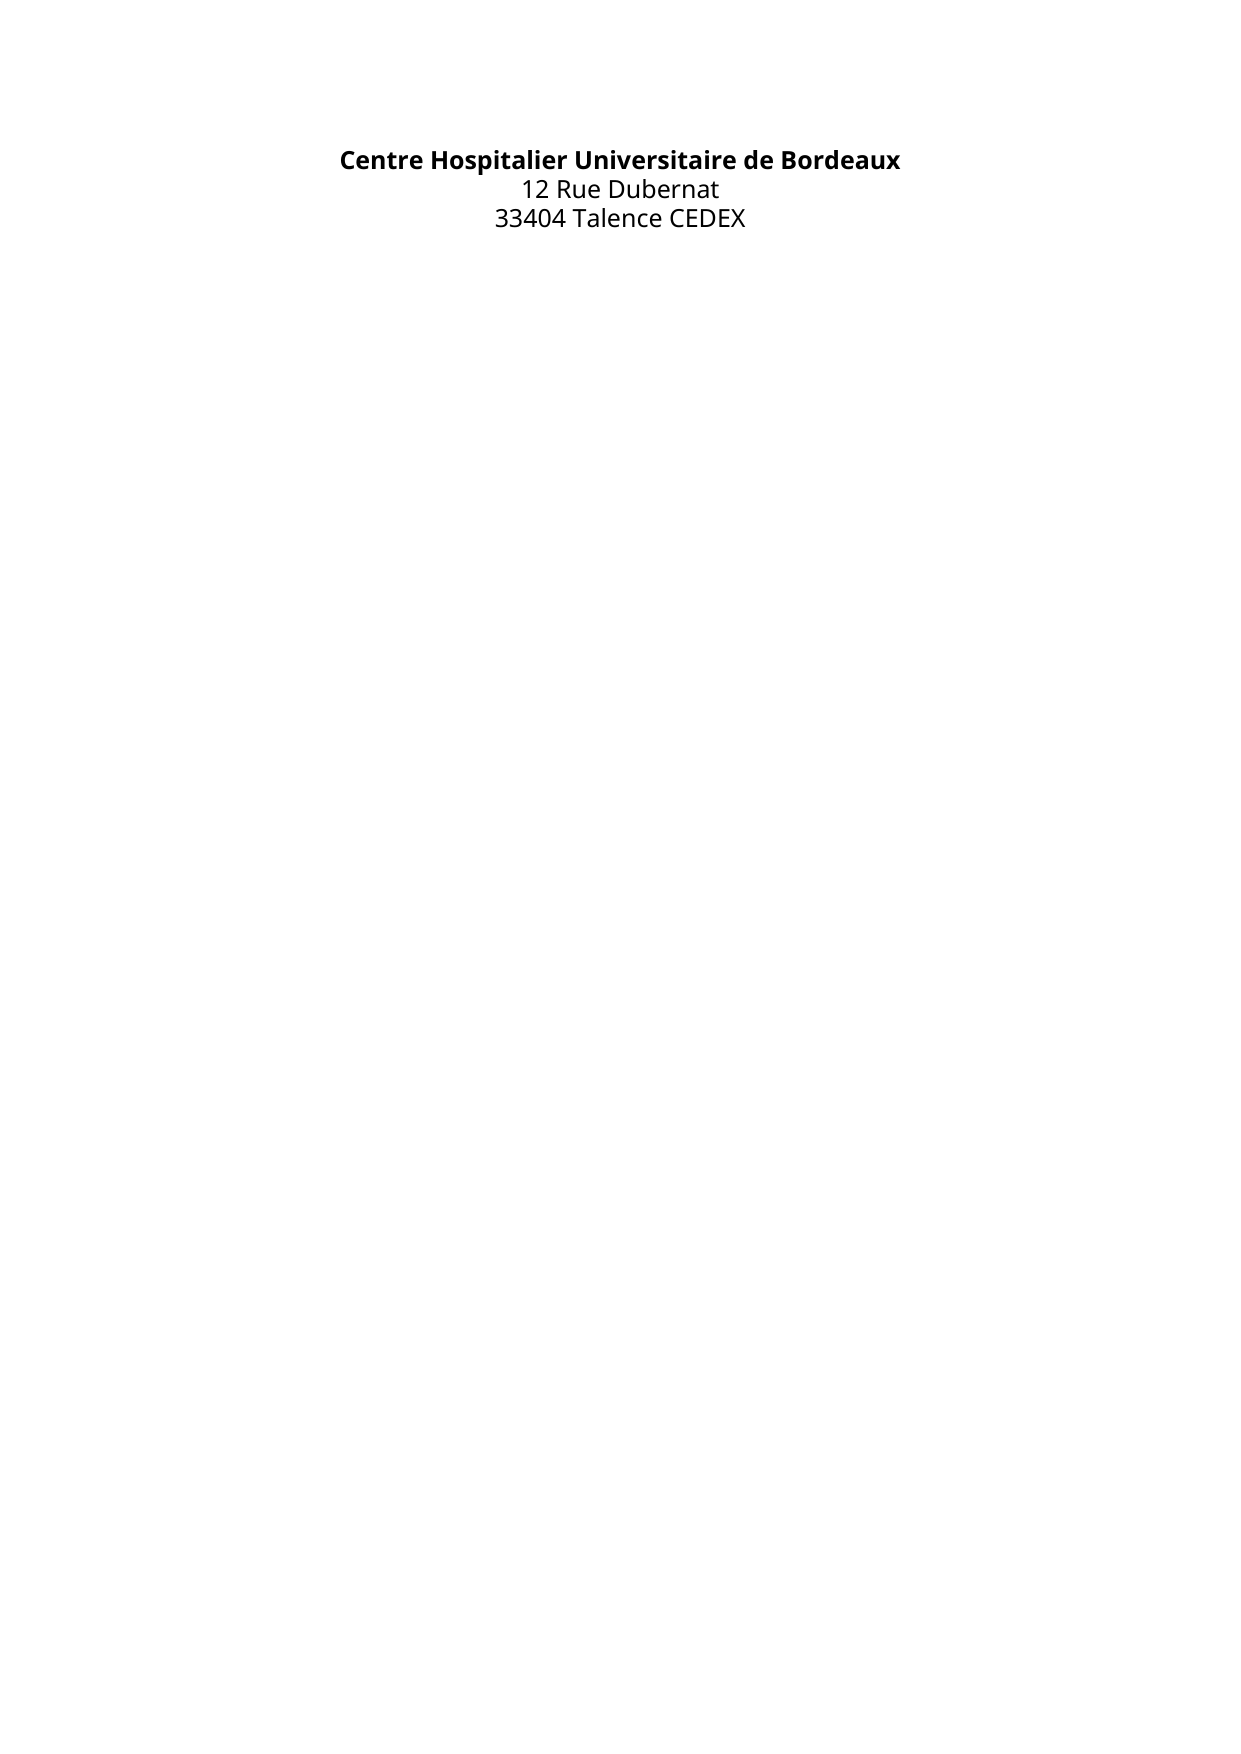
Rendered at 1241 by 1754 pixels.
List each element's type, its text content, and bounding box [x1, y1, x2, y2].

text 33404 Talence CEDEX [119, 204, 1121, 233]
text 12 Rue Dubernat [119, 175, 1121, 204]
text Centre Hospitalier Universitaire de Bordeaux [119, 146, 1121, 175]
